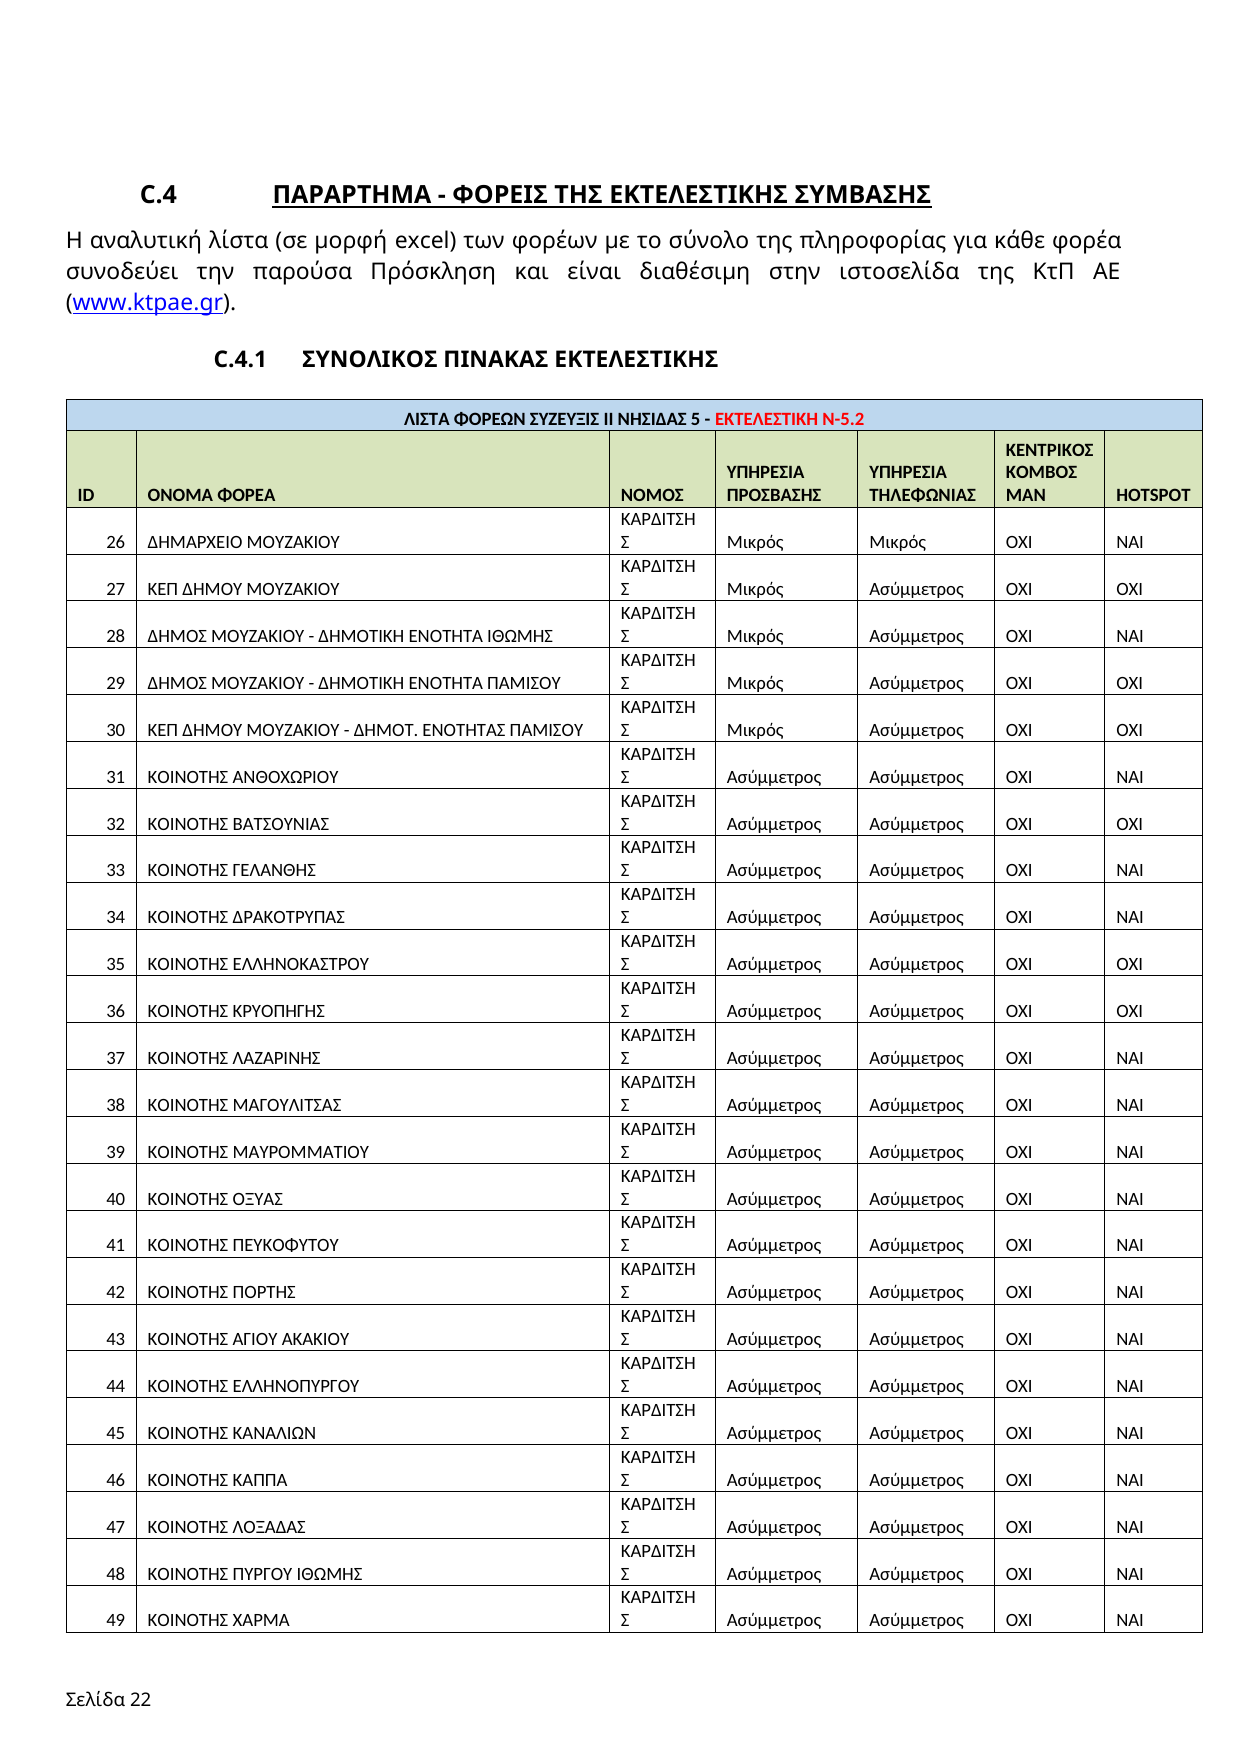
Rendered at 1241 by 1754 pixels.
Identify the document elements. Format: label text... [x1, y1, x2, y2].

table_cell Ασύμμετρος [858, 836, 994, 882]
table_cell ΚΟΙΝΟΤΗΣ ΒΑΤΣΟΥΝΙΑΣ [137, 789, 609, 835]
table_cell Μικρός [716, 555, 857, 600]
table_cell 29 [67, 648, 136, 694]
table_cell 46 [67, 1445, 136, 1491]
table_cell 28 [67, 601, 136, 647]
table_cell OXI [995, 508, 1104, 553]
table_cell NAI [1105, 1351, 1202, 1397]
table_cell OXI [995, 601, 1104, 647]
table_cell NAI [1105, 1445, 1202, 1491]
table_cell OXI [995, 648, 1104, 694]
table_cell Μικρός [716, 601, 857, 647]
table_cell NAI [1105, 1305, 1202, 1350]
table_cell NAI [1105, 1117, 1202, 1163]
table_cell NAI [1105, 1070, 1202, 1116]
table_cell Μικρός [858, 508, 994, 553]
table_cell Ασύμμετρος [858, 930, 994, 975]
table_cell Μικρός [716, 508, 857, 553]
table_cell OXI [995, 1258, 1104, 1303]
table_cell ΚΑΡΔΙΤΣΗΣ [610, 695, 715, 741]
table_cell Ασύμμετρος [716, 1117, 857, 1163]
table_cell Ασύμμετρος [858, 1586, 994, 1632]
table_cell ΟΝΟΜΑ ΦΟΡΕΑ [137, 431, 609, 507]
table_cell Ασύμμετρος [858, 1023, 994, 1069]
table_cell NAI [1105, 1492, 1202, 1538]
table_cell ΚΟΙΝΟΤΗΣ ΜΑΓΟΥΛΙΤΣΑΣ [137, 1070, 609, 1116]
table_cell HOTSPOT [1105, 431, 1202, 507]
table_cell ΚΑΡΔΙΤΣΗΣ [610, 601, 715, 647]
table_cell ΚΟΙΝΟΤΗΣ ΑΝΘΟΧΩΡΙΟΥ [137, 742, 609, 788]
table_cell OXI [995, 883, 1104, 928]
table_cell 27 [67, 555, 136, 600]
table_cell Μικρός [716, 695, 857, 741]
table_cell Ασύμμετρος [858, 789, 994, 835]
table_cell Ασύμμετρος [858, 976, 994, 1022]
table_cell OXI [995, 1351, 1104, 1397]
table_cell Ασύμμετρος [858, 883, 994, 928]
table_cell ΥΠΗΡΕΣΙΑ ΤΗΛΕΦΩΝΙΑΣ [858, 431, 994, 507]
table_cell NAI [1105, 836, 1202, 882]
table_cell 30 [67, 695, 136, 741]
table_cell ΚΟΙΝΟΤΗΣ ΚΡΥΟΠΗΓΗΣ [137, 976, 609, 1022]
table_cell ΚΑΡΔΙΤΣΗΣ [610, 1023, 715, 1069]
table_cell Μικρός [716, 648, 857, 694]
table_cell ΚΟΙΝΟΤΗΣ ΟΞΥΑΣ [137, 1164, 609, 1210]
table_cell ΚΟΙΝΟΤΗΣ ΕΛΛΗΝΟΚΑΣΤΡΟΥ [137, 930, 609, 975]
table_cell ΚΟΙΝΟΤΗΣ ΛΟΞΑΔΑΣ [137, 1492, 609, 1538]
table_cell Ασύμμετρος [858, 695, 994, 741]
table_cell ΚΑΡΔΙΤΣΗΣ [610, 1305, 715, 1350]
table_cell Ασύμμετρος [716, 789, 857, 835]
subtitle ΠΑΡΑΡΤΗΜΑ - ΦΟΡΕΙΣ ΤΗΣ ΕΚΤΕΛΕΣΤΙΚΗΣ ΣΥΜΒΑΣΗΣ [139, 177, 1122, 211]
table_cell 40 [67, 1164, 136, 1210]
table_cell 33 [67, 836, 136, 882]
table_cell Ασύμμετρος [858, 601, 994, 647]
table_cell ΚΑΡΔΙΤΣΗΣ [610, 1539, 715, 1585]
table_cell ΚΕΝΤΡΙΚΟΣ ΚΟΜΒΟΣ ΜΑΝ [995, 431, 1104, 507]
table_header ΛΙΣΤΑ ΦΟΡΕΩΝ ΣΥΖΕΥΞΙΣ ΙΙ ΝΗΣΙΔΑΣ 5 - ΕΚΤΕΛΕΣΤΙΚΗ Ν-5.2 [67, 400, 1202, 430]
table_cell OXI [1105, 789, 1202, 835]
table_cell ΚΟΙΝΟΤΗΣ ΧΑΡΜΑ [137, 1586, 609, 1632]
table_cell ΚΑΡΔΙΤΣΗΣ [610, 742, 715, 788]
table_cell Ασύμμετρος [716, 1586, 857, 1632]
table_cell ΚΑΡΔΙΤΣΗΣ [610, 1258, 715, 1303]
table_cell OXI [995, 1023, 1104, 1069]
table_cell 41 [67, 1211, 136, 1257]
table_cell ΚΟΙΝΟΤΗΣ ΑΓΙΟΥ ΑΚΑΚΙΟΥ [137, 1305, 609, 1350]
table_cell OXI [995, 1070, 1104, 1116]
table_cell Ασύμμετρος [716, 1351, 857, 1397]
table_cell ΚΑΡΔΙΤΣΗΣ [610, 1445, 715, 1491]
table_cell Ασύμμετρος [858, 1117, 994, 1163]
table_cell ΚΑΡΔΙΤΣΗΣ [610, 1398, 715, 1444]
table_cell 36 [67, 976, 136, 1022]
table_cell ID [67, 431, 136, 507]
table_cell 48 [67, 1539, 136, 1585]
table_cell ΚΟΙΝΟΤΗΣ ΓΕΛΑΝΘΗΣ [137, 836, 609, 882]
table_cell 26 [67, 508, 136, 553]
table_cell OXI [1105, 555, 1202, 600]
table_cell Ασύμμετρος [858, 1070, 994, 1116]
table_cell Ασύμμετρος [858, 1258, 994, 1303]
table_cell ΚΟΙΝΟΤΗΣ ΠΕΥΚΟΦΥΤΟΥ [137, 1211, 609, 1257]
table_cell Ασύμμετρος [716, 742, 857, 788]
table_cell Ασύμμετρος [858, 742, 994, 788]
table_cell ΚΟΙΝΟΤΗΣ ΛΑΖΑΡΙΝΗΣ [137, 1023, 609, 1069]
table_cell OXI [995, 930, 1104, 975]
table_cell ΚΑΡΔΙΤΣΗΣ [610, 1211, 715, 1257]
table_cell OXI [995, 1539, 1104, 1585]
table_cell Ασύμμετρος [716, 1164, 857, 1210]
table_cell 43 [67, 1305, 136, 1350]
subtitle ΣΥΝΟΛΙΚΟΣ ΠΙΝΑΚΑΣ ΕΚΤΕΛΕΣΤΙΚΗΣ [213, 342, 1122, 374]
table_cell Ασύμμετρος [858, 648, 994, 694]
text Η αναλυτική λίστα (σε μορφή excel) των φορέων με το σύνολο της πληροφορίας για κάθε φορέα συνοδεύει την παρούσα Πρόσκληση και είναι διαθέσιμη στην ιστοσελίδα της ΚτΠ ΑΕ (www.ktpae.gr). [66, 224, 1122, 317]
table_cell Ασύμμετρος [716, 883, 857, 928]
table_cell OXI [995, 1117, 1104, 1163]
table_cell 47 [67, 1492, 136, 1538]
table_cell ΚΟΙΝΟΤΗΣ ΚΑΝΑΛΙΩΝ [137, 1398, 609, 1444]
table_cell NAI [1105, 1398, 1202, 1444]
table_cell NAI [1105, 1258, 1202, 1303]
table_cell OXI [995, 976, 1104, 1022]
table_cell 39 [67, 1117, 136, 1163]
table_cell Ασύμμετρος [716, 1023, 857, 1069]
table_cell OXI [995, 1211, 1104, 1257]
table_cell Ασύμμετρος [716, 836, 857, 882]
table_cell NAI [1105, 508, 1202, 553]
table_cell NAI [1105, 883, 1202, 928]
table_cell OXI [995, 1586, 1104, 1632]
table_cell Ασύμμετρος [716, 1445, 857, 1491]
table_cell OXI [995, 1164, 1104, 1210]
table_cell NAI [1105, 601, 1202, 647]
table_cell Ασύμμετρος [858, 1445, 994, 1491]
table_cell 45 [67, 1398, 136, 1444]
table_cell Ασύμμετρος [858, 1351, 994, 1397]
table_cell 37 [67, 1023, 136, 1069]
table_cell ΚΑΡΔΙΤΣΗΣ [610, 1351, 715, 1397]
table_cell ΔΗΜΟΣ ΜΟΥΖΑΚΙΟΥ - ΔΗΜΟΤΙΚΗ ΕΝΟΤΗΤΑ ΙΘΩΜΗΣ [137, 601, 609, 647]
table_cell Ασύμμετρος [716, 1492, 857, 1538]
table_cell OXI [1105, 695, 1202, 741]
table_cell ΚΑΡΔΙΤΣΗΣ [610, 1586, 715, 1632]
table_cell ΚΟΙΝΟΤΗΣ ΠΥΡΓΟΥ ΙΘΩΜΗΣ [137, 1539, 609, 1585]
table_cell 38 [67, 1070, 136, 1116]
table_cell ΚΑΡΔΙΤΣΗΣ [610, 555, 715, 600]
table_cell Ασύμμετρος [716, 1305, 857, 1350]
table_cell ΚΑΡΔΙΤΣΗΣ [610, 836, 715, 882]
table_cell OXI [995, 695, 1104, 741]
table_cell ΚΕΠ ΔΗΜΟΥ ΜΟΥΖΑΚΙΟΥ - ΔΗΜΟΤ. ΕΝΟΤΗΤΑΣ ΠΑΜΙΣΟΥ [137, 695, 609, 741]
table_cell ΚΑΡΔΙΤΣΗΣ [610, 1070, 715, 1116]
table_cell NAI [1105, 1586, 1202, 1632]
table_cell OXI [995, 1398, 1104, 1444]
table_cell OXI [995, 1305, 1104, 1350]
table_cell 49 [67, 1586, 136, 1632]
table_cell Ασύμμετρος [716, 1258, 857, 1303]
table_cell OXI [995, 789, 1104, 835]
table_cell ΚΟΙΝΟΤΗΣ ΠΟΡΤΗΣ [137, 1258, 609, 1303]
table_cell ΚΑΡΔΙΤΣΗΣ [610, 648, 715, 694]
table_cell OXI [1105, 648, 1202, 694]
table_cell ΚΑΡΔΙΤΣΗΣ [610, 1164, 715, 1210]
table_cell ΚΑΡΔΙΤΣΗΣ [610, 1117, 715, 1163]
table_cell Ασύμμετρος [716, 1070, 857, 1116]
table_cell 34 [67, 883, 136, 928]
table_cell Ασύμμετρος [858, 555, 994, 600]
table_cell Ασύμμετρος [858, 1305, 994, 1350]
table_cell NAI [1105, 742, 1202, 788]
table_cell Ασύμμετρος [716, 930, 857, 975]
table_cell ΚΑΡΔΙΤΣΗΣ [610, 883, 715, 928]
table_cell NAI [1105, 1539, 1202, 1585]
table_cell 42 [67, 1258, 136, 1303]
table_cell Ασύμμετρος [716, 976, 857, 1022]
table_cell OXI [995, 1492, 1104, 1538]
table_cell OXI [995, 555, 1104, 600]
table_cell OXI [1105, 930, 1202, 975]
table_cell NAI [1105, 1023, 1202, 1069]
table_cell 32 [67, 789, 136, 835]
table_cell ΚΟΙΝΟΤΗΣ ΚΑΠΠΑ [137, 1445, 609, 1491]
table_cell ΔΗΜΟΣ ΜΟΥΖΑΚΙΟΥ - ΔΗΜΟΤΙΚΗ ΕΝΟΤΗΤΑ ΠΑΜΙΣΟΥ [137, 648, 609, 694]
table_cell ΚΑΡΔΙΤΣΗΣ [610, 1492, 715, 1538]
table_cell Ασύμμετρος [716, 1211, 857, 1257]
table_cell ΝΟΜΟΣ [610, 431, 715, 507]
table_cell OXI [995, 1445, 1104, 1491]
table_cell ΚΟΙΝΟΤΗΣ ΔΡΑΚΟΤΡΥΠΑΣ [137, 883, 609, 928]
table_cell 31 [67, 742, 136, 788]
table_cell 44 [67, 1351, 136, 1397]
table_cell ΔΗΜΑΡΧΕΙΟ ΜΟΥΖΑΚΙΟΥ [137, 508, 609, 553]
table_cell Ασύμμετρος [716, 1539, 857, 1585]
table_cell Ασύμμετρος [858, 1164, 994, 1210]
table_cell Ασύμμετρος [858, 1539, 994, 1585]
table_cell ΚΟΙΝΟΤΗΣ ΜΑΥΡΟΜΜΑΤΙΟΥ [137, 1117, 609, 1163]
table_cell OXI [995, 836, 1104, 882]
table_cell ΚΑΡΔΙΤΣΗΣ [610, 930, 715, 975]
table_cell Ασύμμετρος [858, 1211, 994, 1257]
table_cell NAI [1105, 1164, 1202, 1210]
table_cell ΚΑΡΔΙΤΣΗΣ [610, 789, 715, 835]
table_cell Ασύμμετρος [858, 1492, 994, 1538]
table_cell ΚΑΡΔΙΤΣΗΣ [610, 508, 715, 553]
table_cell Ασύμμετρος [858, 1398, 994, 1444]
table_cell ΚΟΙΝΟΤΗΣ ΕΛΛΗΝΟΠΥΡΓΟΥ [137, 1351, 609, 1397]
table_cell ΚΑΡΔΙΤΣΗΣ [610, 976, 715, 1022]
table_cell 35 [67, 930, 136, 975]
table_cell NAI [1105, 1211, 1202, 1257]
table_cell ΚΕΠ ΔΗΜΟΥ ΜΟΥΖΑΚΙΟΥ [137, 555, 609, 600]
table_cell OXI [1105, 976, 1202, 1022]
table_cell OXI [995, 742, 1104, 788]
table_cell ΥΠΗΡΕΣΙΑ ΠΡΟΣΒΑΣΗΣ [716, 431, 857, 507]
table_cell Ασύμμετρος [716, 1398, 857, 1444]
